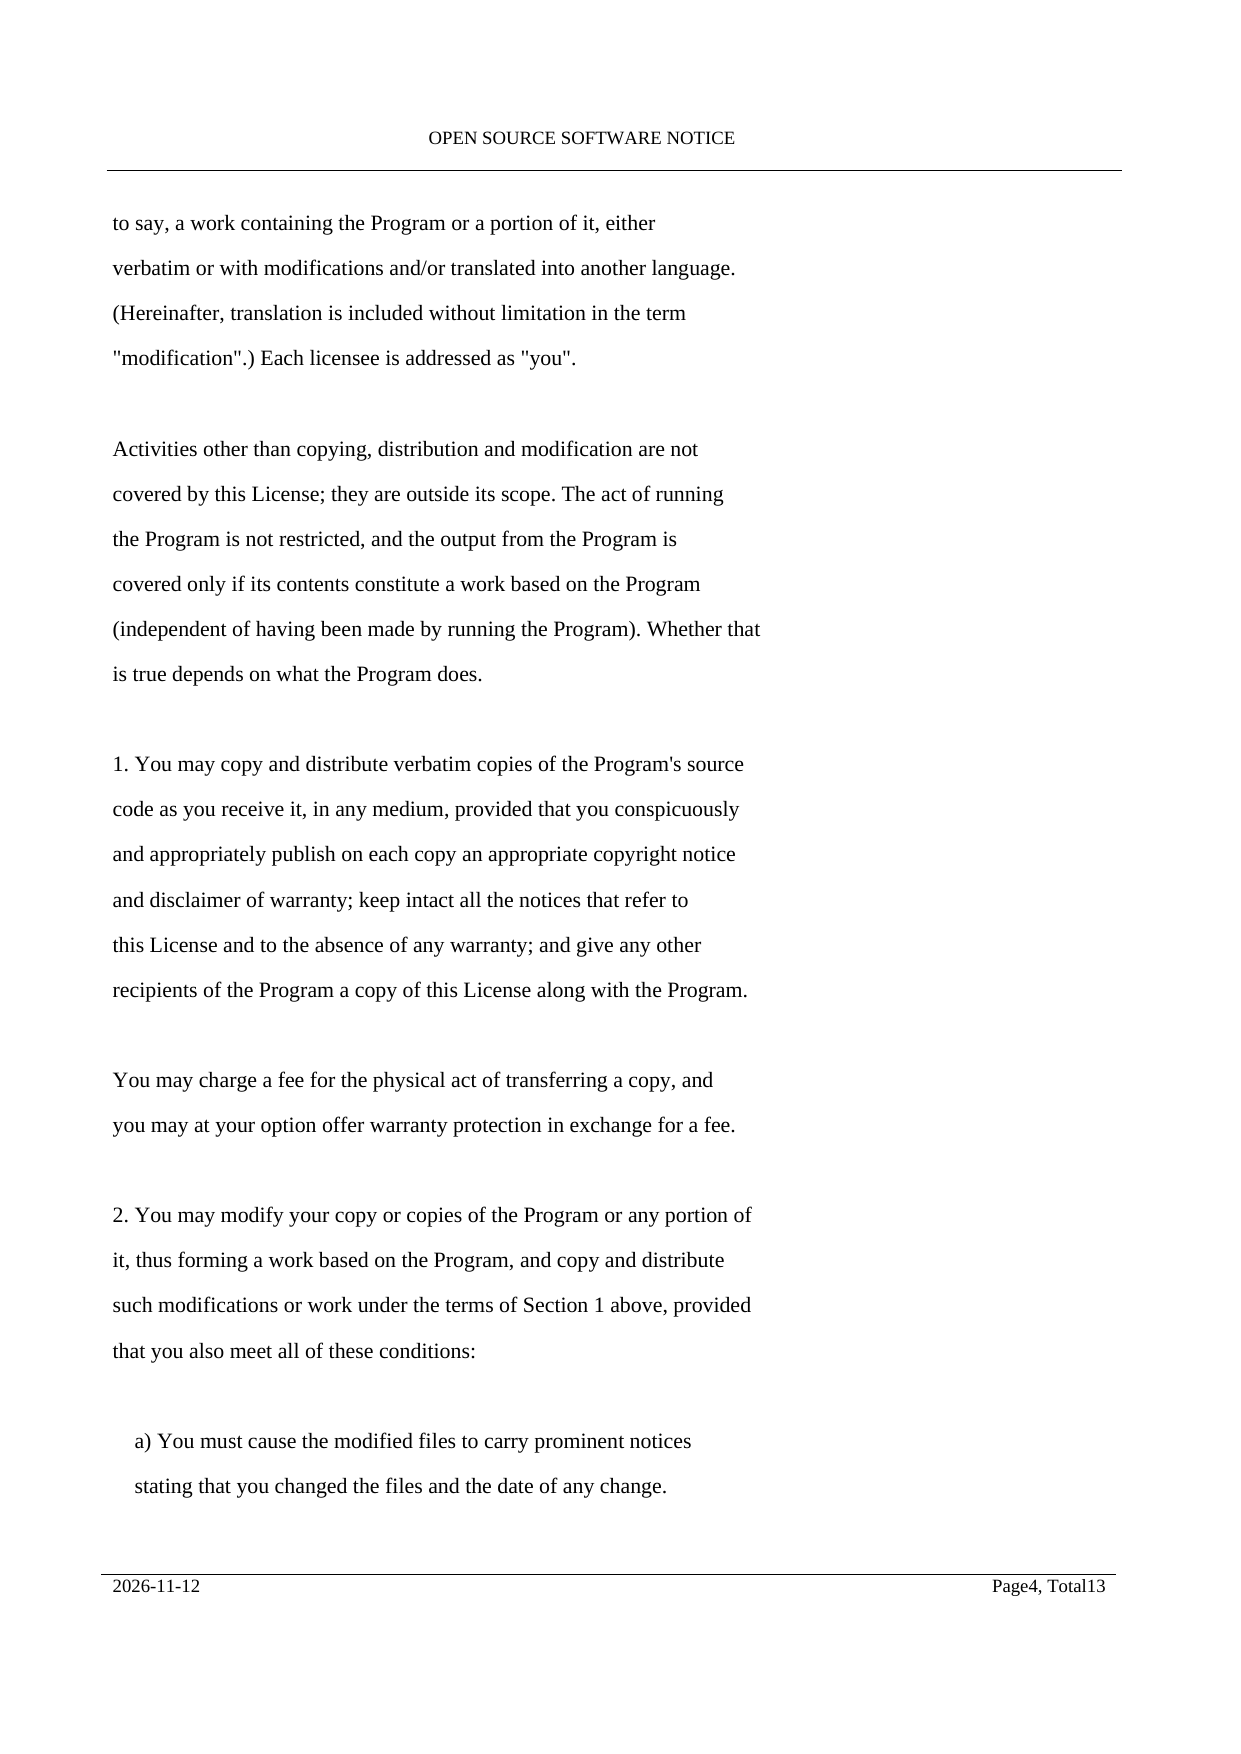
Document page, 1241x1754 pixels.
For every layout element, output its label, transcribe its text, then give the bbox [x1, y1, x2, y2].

text you may at your option offer warranty protection in exchange for a fee. [112, 1108, 1128, 1141]
text stating that you changed the files and the date of any change. [112, 1469, 1128, 1502]
text to say, a work containing the Program or a portion of it, either [112, 206, 1128, 239]
text verbatim or with modifications and/or translated into another language. [112, 251, 1128, 284]
text it, thus forming a work based on the Program, and copy and distribute [112, 1244, 1128, 1276]
text is true depends on what the Program does. [112, 657, 1128, 690]
text covered only if its contents constitute a work based on the Program [112, 567, 1128, 600]
text 2. You may modify your copy or copies of the Program or any portion of [112, 1199, 1128, 1231]
text such modifications or work under the terms of Section 1 above, provided [112, 1289, 1128, 1321]
text Activities other than copying, distribution and modification are not [112, 432, 1128, 464]
text code as you receive it, in any medium, provided that you conspicuously [112, 793, 1128, 825]
text that you also meet all of these conditions: [112, 1334, 1128, 1366]
text the Program is not restricted, and the output from the Program is [112, 522, 1128, 554]
text You may charge a fee for the physical act of transferring a copy, and [112, 1063, 1128, 1096]
text (Hereinafter, translation is included without limitation in the term [112, 297, 1128, 329]
text a) You must cause the modified files to carry prominent notices [112, 1424, 1128, 1457]
text 1. You may copy and distribute verbatim copies of the Program's source [112, 748, 1128, 780]
text (independent of having been made by running the Program). Whether that [112, 612, 1128, 645]
text and appropriately publish on each copy an appropriate copyright notice [112, 838, 1128, 870]
text and disclaimer of warranty; keep intact all the notices that refer to [112, 883, 1128, 915]
text "modification".) Each licensee is addressed as "you". [112, 342, 1128, 374]
text covered by this License; they are outside its scope. The act of running [112, 477, 1128, 509]
text recipients of the Program a copy of this License along with the Program. [112, 973, 1128, 1006]
text this License and to the absence of any warranty; and give any other [112, 928, 1128, 961]
